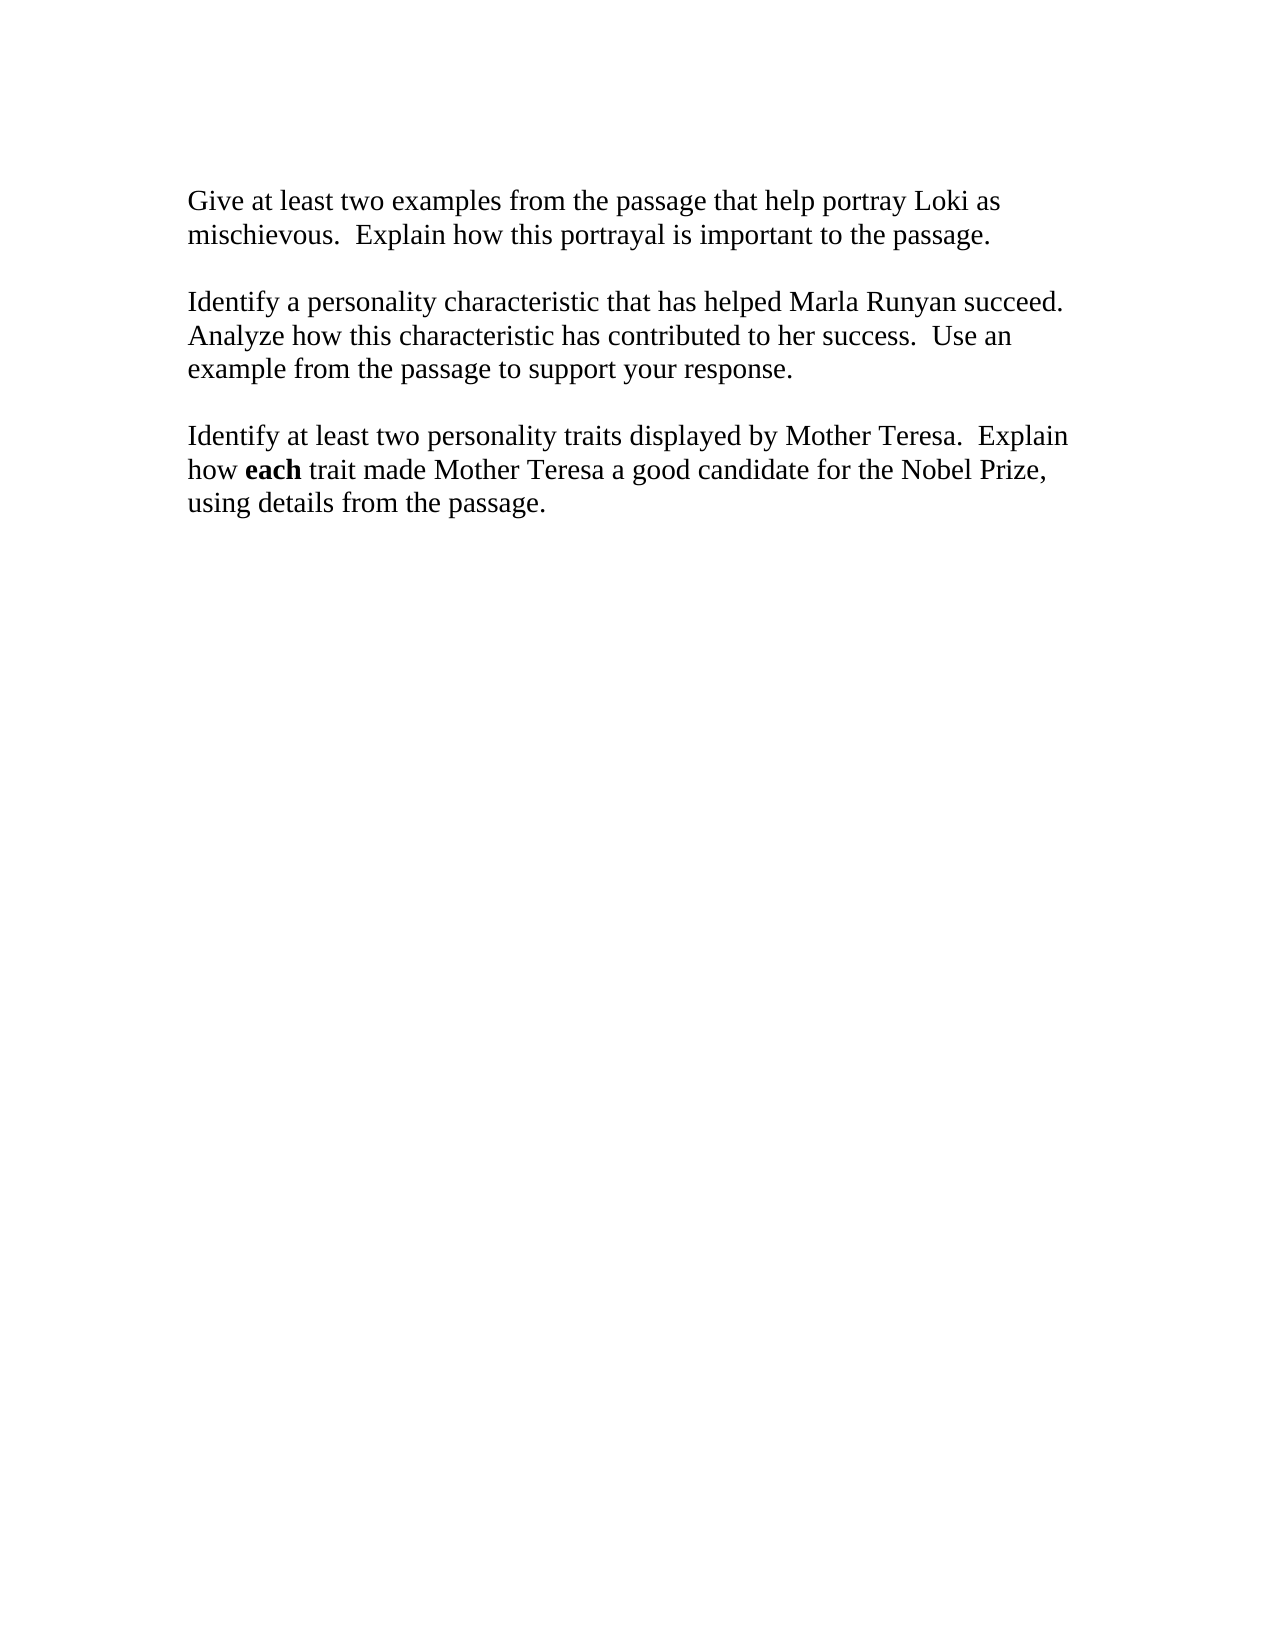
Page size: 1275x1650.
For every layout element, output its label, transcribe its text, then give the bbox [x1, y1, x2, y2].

text Identify a personality characteristic that has helped Marla Runyan succeed. Analyze how this characteristic has contributed to her success. Use an example from the passage to support your response. [187, 284, 1087, 385]
text Give at least two examples from the passage that help portray Loki as mischievous. Explain how this portrayal is important to the passage. [187, 183, 1087, 251]
text Identify at least two personality traits displayed by Mother Teresa. Explain how each trait made Mother Teresa a good candidate for the Nobel Prize, using details from the passage. [187, 418, 1087, 519]
